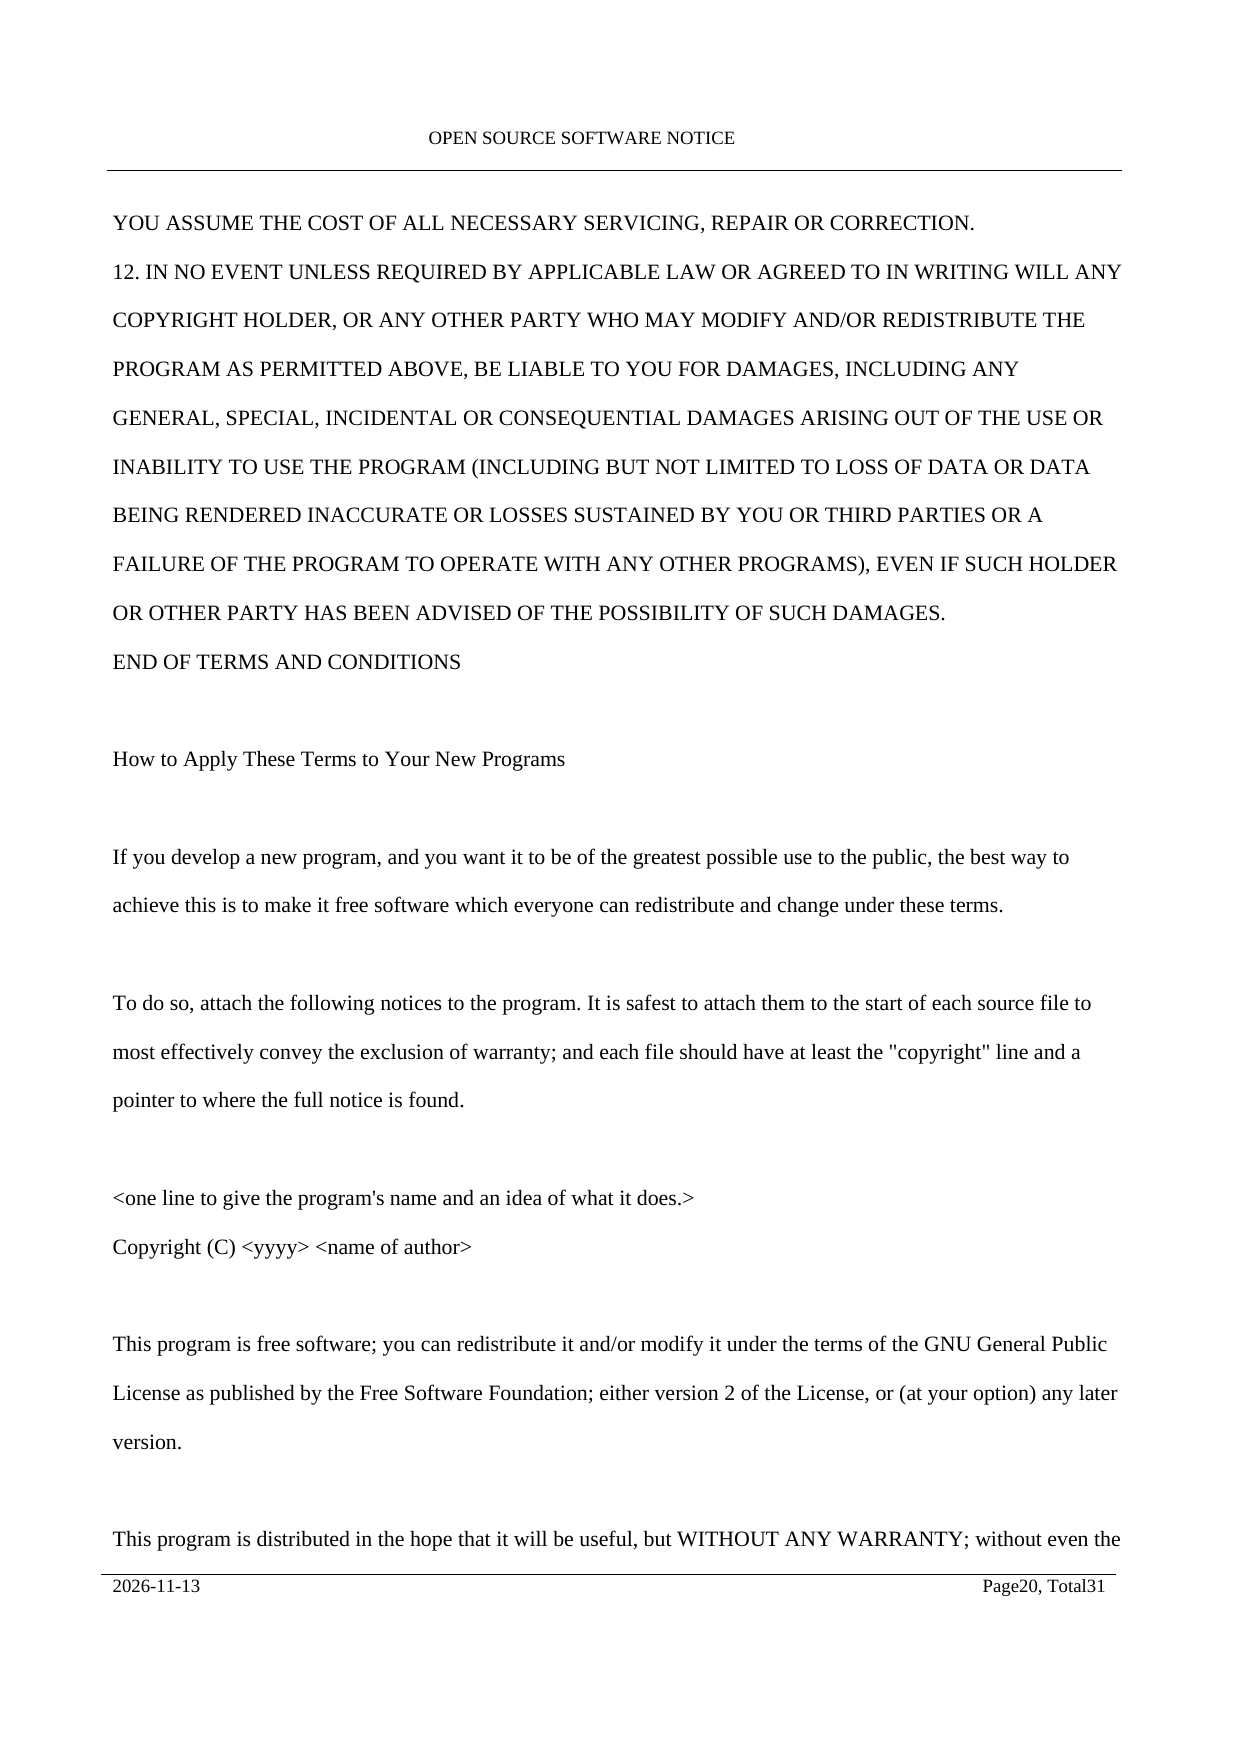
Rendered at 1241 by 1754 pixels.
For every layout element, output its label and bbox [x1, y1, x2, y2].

text [112, 206, 1128, 1555]
